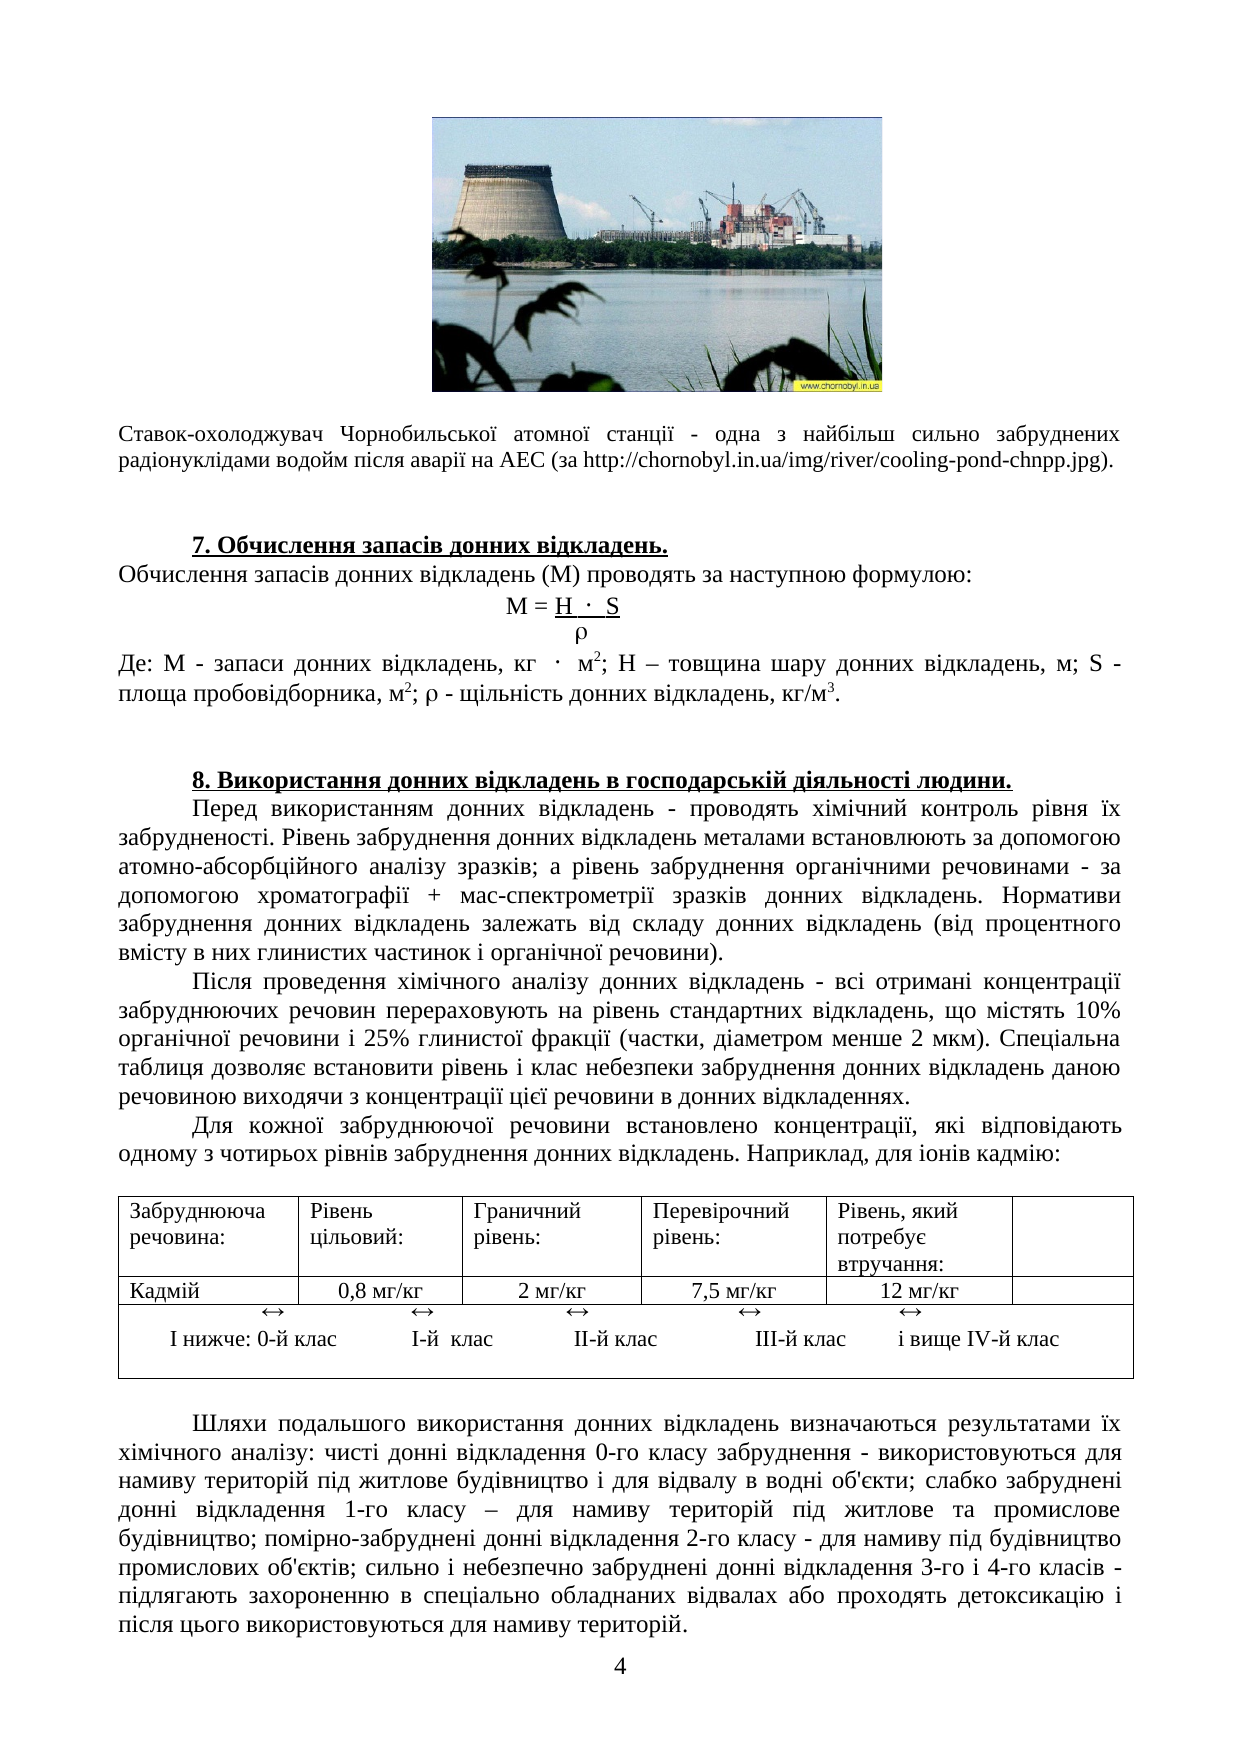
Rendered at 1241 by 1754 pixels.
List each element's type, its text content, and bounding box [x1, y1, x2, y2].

text М = HㆍS [118, 588, 1122, 622]
table_cell 0,8 мг/кг [299, 1277, 462, 1303]
text Обчислення запасів донних відкладень (М) проводять за наступною формулою: [118, 559, 1122, 588]
table_header Забруднююча речовина: [119, 1197, 298, 1276]
text 7. Обчислення запасів донних відкладень. [118, 530, 1122, 559]
table_cell 2 мг/кг [463, 1277, 641, 1303]
text 8. Використання донних відкладень в господарській діяльності людини. [118, 765, 1122, 793]
table_header Перевірочний рівень: [642, 1197, 826, 1276]
text Перед використанням донних відкладень - проводять хімічний контроль рівня їх забрудненості. Рівень забруднення донних відкладень металами встановлюють за допомогою атомно-абсорбційного аналізу зразків; а рівень забруднення органічними речовинами - за допомогою хроматографії + мас-спектрометрії зразків донних відкладень. Нормативи забруднення донних відкладень залежать від складу донних відкладень (від процентного вмісту в них глинистих частинок і органічної речовини). [118, 793, 1122, 966]
table_cell 7,5 мг/кг [642, 1277, 826, 1303]
table_cell [1013, 1277, 1133, 1303]
text Після проведення хімічного аналізу донних відкладень - всі отримані концентрації забруднюючих речовин перераховують на рівень стандартних відкладень, що містять 10% органічної речовини і 25% глинистої фракції (частки, діаметром менше 2 мкм). Спеціальна таблиця дозволяє встановити рівень і клас небезпеки забруднення донних відкладень даною речовиною виходячи з концентрації цієї речовини в донних відкладеннях. [118, 966, 1122, 1110]
table_header [1013, 1197, 1133, 1276]
table_cell 12 мг/кг [827, 1277, 1012, 1303]
text Для кожної забруднюючої речовини встановлено концентрації, які відповідають одному з чотирьох рівнів забруднення донних відкладень. Наприклад, для іонів кадмію: [118, 1110, 1122, 1167]
table_cell Кадмій [119, 1277, 298, 1303]
text Шляхи подальшого використання донних відкладень визначаються результатами їх хімічного аналізу: чисті донні відкладення 0-го класу забруднення - використовуються для намиву територій під житлове будівництво і для відвалу в водні об'єкти; слабко забруднені донні відкладення 1-го класу – для намиву територій під житлове та промислове будівництво; помірно-забруднені донні відкладення 2-го класу - для намиву під будівництво промислових об'єктів; сильно і небезпечно забруднені донні відкладення 3-го і 4-го класів - підлягають захороненню в спеціально обладнаних відвалах або проходять детоксикацію і після цього використовуються для намиву територій. [118, 1408, 1122, 1638]
table_cell І нижче: 0-й клас I-й клас II-й клас III-й клас і вище IV-й клас [119, 1305, 1133, 1378]
table_header Граничний рівень: [463, 1197, 641, 1276]
table_header Рівень, який потребує втручання: [827, 1197, 1012, 1276]
table_header Рівень цільовий: [299, 1197, 462, 1276]
text Де: М - запаси донних відкладень, кгㆍм2; Н – товщина шару донних відкладень, м; S - площа пробовідборника, м2; - щільність донних відкладень, кг/м3. [118, 644, 1122, 707]
picture [432, 117, 883, 392]
text Ставок-охолоджувач Чорнобильської атомної станції - одна з найбільш сильно забруднених радіонуклідами водойм після аварії на АЕС (за http://chornobyl.in.ua/img/river/cooling-pond-chnpp.jpg). [118, 420, 1122, 473]
